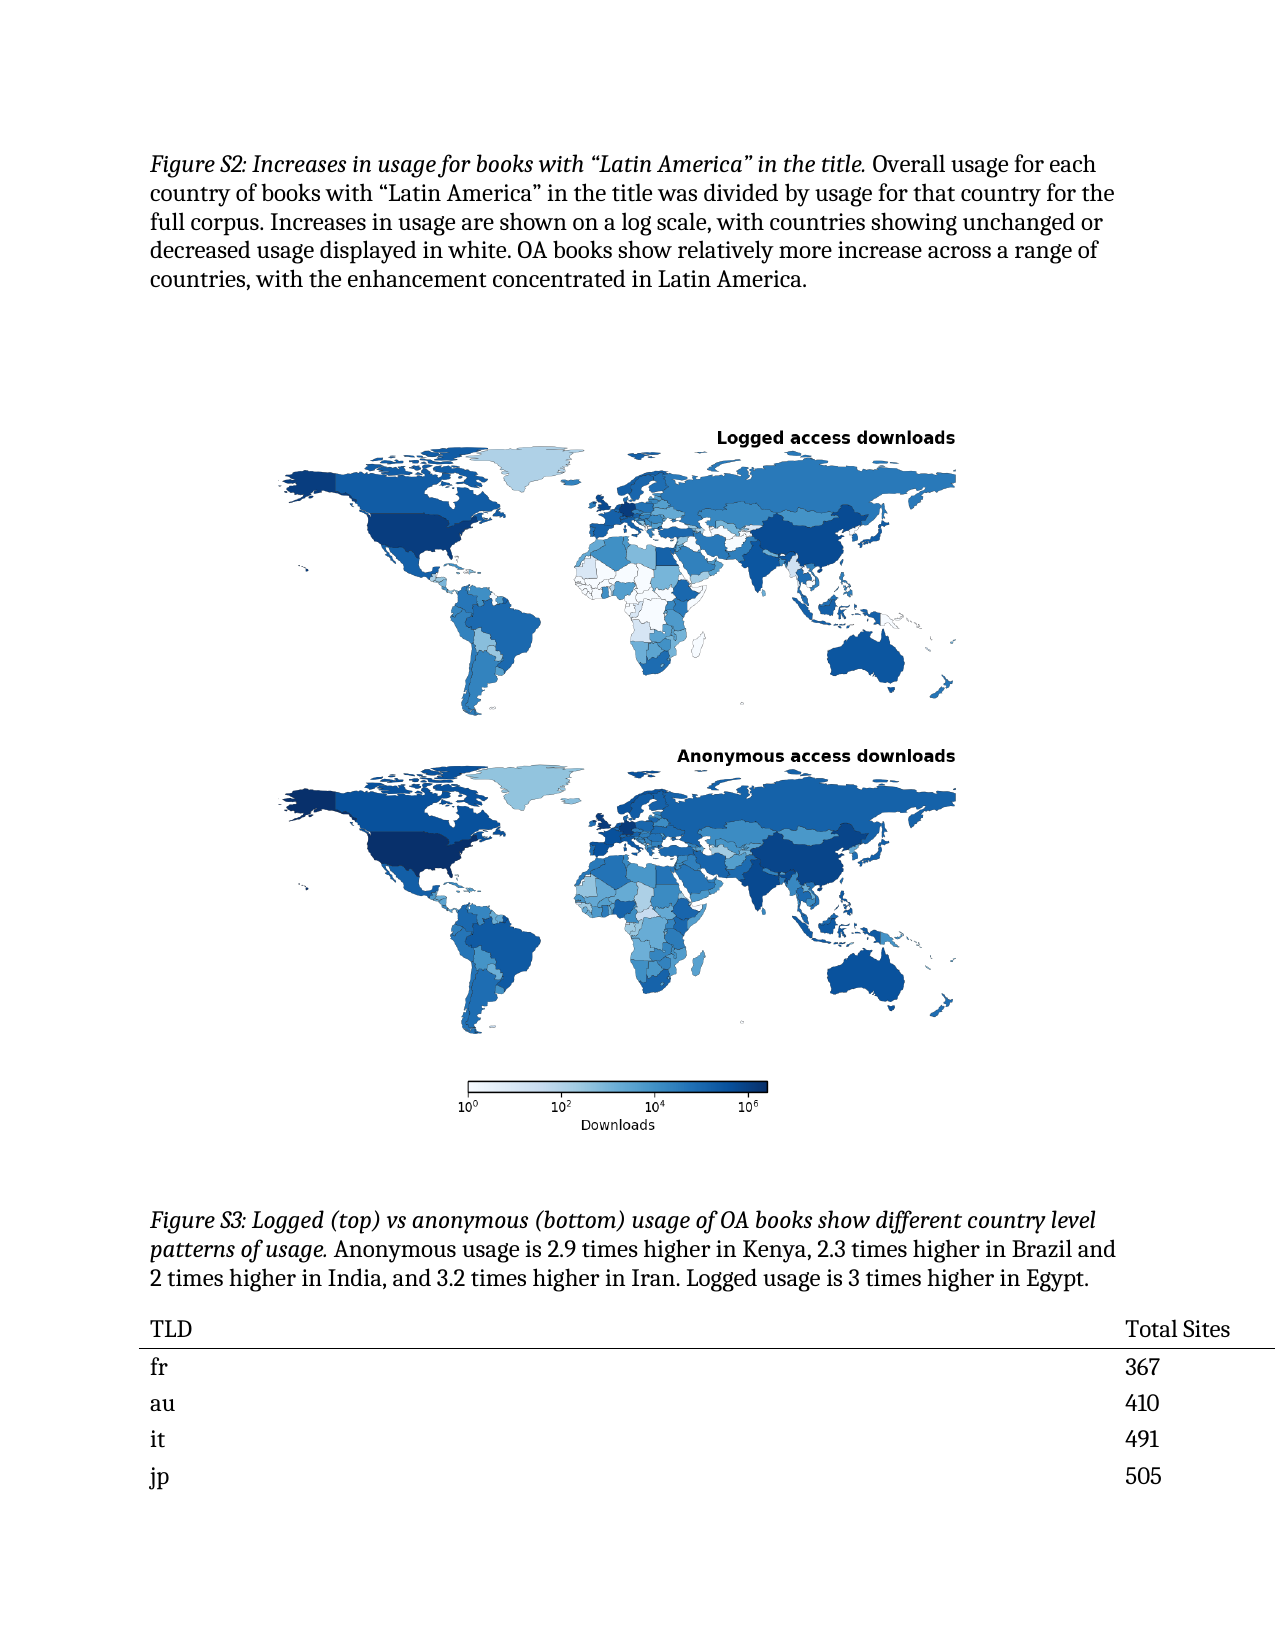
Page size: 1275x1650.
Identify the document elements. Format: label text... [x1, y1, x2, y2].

picture [168, 312, 1044, 1188]
text Figure S2: Increases in usage for books with “Latin America” in the title. Overall usage for each country of books with “Latin America” in the title was divided by usage for that country for the full corpus. Increases in usage are shown on a log scale, with countries showing unchanged or decreased usage displayed in white. OA books show relatively more increase across a range of countries, with the enhancement concentrated in Latin America. [150, 150, 1125, 294]
table_cell 367 [1114, 1349, 1275, 1385]
table_header Total Sites [1114, 1311, 1275, 1347]
table_cell jp [139, 1458, 1114, 1494]
table_cell 410 [1114, 1385, 1275, 1422]
table_cell 491 [1114, 1422, 1275, 1458]
text Figure S3: Logged (top) vs anonymous (bottom) usage of OA books show different country level patterns of usage. Anonymous usage is 2.9 times higher in Kenya, 2.3 times higher in Brazil and 2 times higher in India, and 3.2 times higher in Iran. Logged usage is 3 times higher in Egypt. [150, 1206, 1125, 1292]
table_header TLD [139, 1311, 1114, 1347]
table_cell au [139, 1385, 1114, 1422]
table_cell 505 [1114, 1458, 1275, 1494]
table_cell it [139, 1422, 1114, 1458]
table_cell fr [139, 1349, 1114, 1385]
